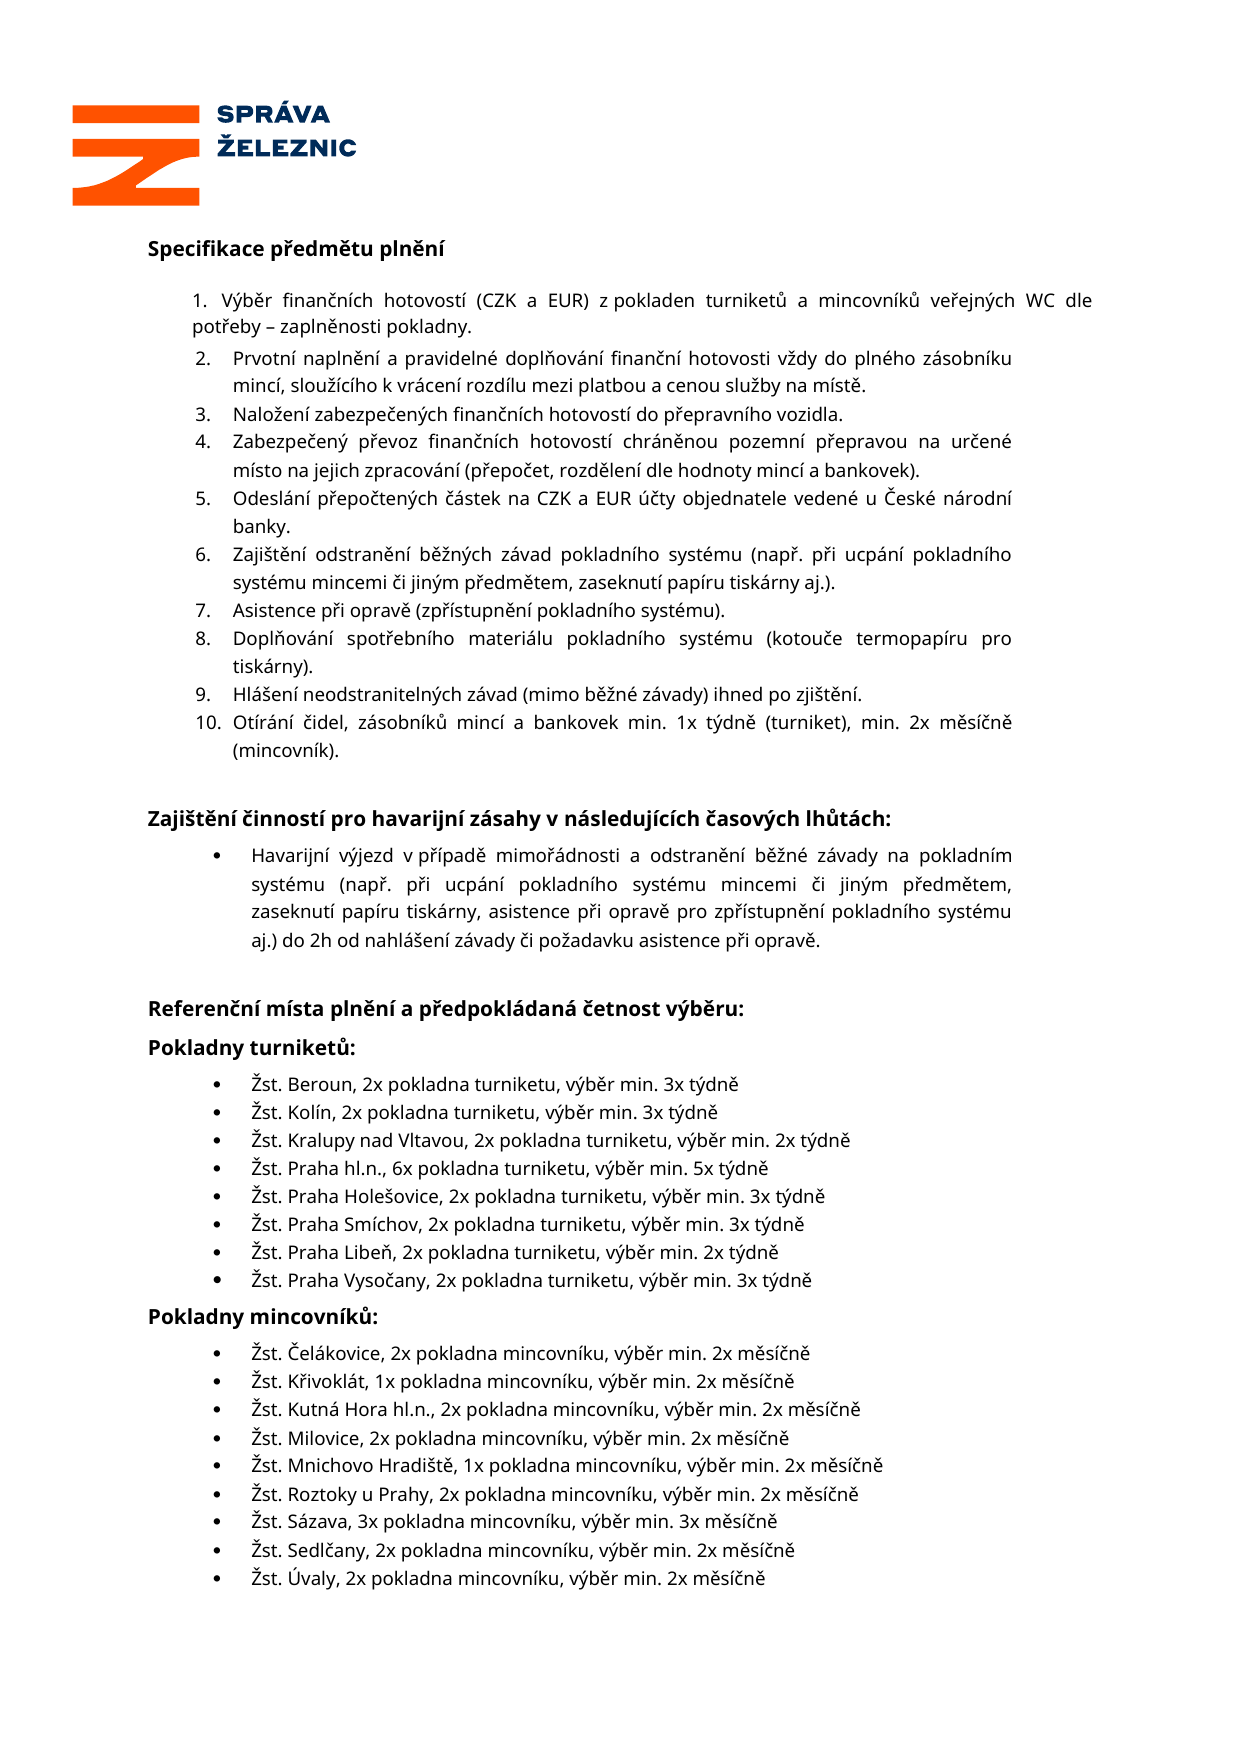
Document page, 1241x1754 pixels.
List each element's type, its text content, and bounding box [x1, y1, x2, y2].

list Žst. Praha Holešovice, 2x pokladna turniketu, výběr min. 3x týdně [213, 1183, 1013, 1209]
list Žst. Praha Vysočany, 2x pokladna turniketu, výběr min. 3x týdně [213, 1268, 1013, 1293]
list Naložení zabezpečených finančních hotovostí do přepravního vozidla. [195, 401, 1013, 426]
list Zabezpečený převoz finančních hotovostí chráněnou pozemní přepravou na určené místo na jejich zpracování (přepočet, rozdělení dle hodnoty mincí a bankovek). [195, 429, 1013, 482]
list Odeslání přepočtených částek na CZK a EUR účty objednatele vedené u České národní banky. [195, 485, 1013, 538]
list Havarijní výjezd v případě mimořádnosti a odstranění běžné závady na pokladním systému (např. při ucpání pokladního systému mincemi či jiným předmětem, zaseknutí papíru tiskárny, asistence při opravě pro zpřístupnění pokladního systému aj.) do 2h od nahlášení závady či požadavku asistence při opravě. [213, 843, 1013, 952]
text Specifikace předmětu plnění [148, 234, 1093, 262]
text Zajištění činností pro havarijní zásahy v následujících časových lhůtách: [148, 804, 1013, 832]
list Žst. Kutná Hora hl.n., 2x pokladna mincovníku, výběr min. 2x měsíčně [213, 1397, 1013, 1422]
list Žst. Praha Smíchov, 2x pokladna turniketu, výběr min. 3x týdně [213, 1212, 1013, 1237]
list Žst. Mnichovo Hradiště, 1x pokladna mincovníku, výběr min. 2x měsíčně [213, 1453, 1013, 1478]
list Žst. Praha Libeň, 2x pokladna turniketu, výběr min. 2x týdně [213, 1239, 1013, 1265]
text Pokladny mincovníků: [148, 1302, 1013, 1330]
list Otírání čidel, zásobníků mincí a bankovek min. 1x týdně (turniket), min. 2x měsíčně (mincovník). [195, 709, 1013, 763]
list Žst. Milovice, 2x pokladna mincovníku, výběr min. 2x měsíčně [213, 1425, 1013, 1450]
list Žst. Křivoklát, 1x pokladna mincovníku, výběr min. 2x měsíčně [213, 1369, 1013, 1394]
list Doplňování spotřebního materiálu pokladního systému (kotouče termopapíru pro tiskárny). [195, 625, 1013, 678]
list Žst. Beroun, 2x pokladna turniketu, výběr min. 3x týdně [213, 1071, 1013, 1097]
list Žst. Čelákovice, 2x pokladna mincovníku, výběr min. 2x měsíčně [213, 1341, 1013, 1366]
list Hlášení neodstranitelných závad (mimo běžné závady) ihned po zjištění. [195, 681, 1013, 707]
text Pokladny turniketů: [148, 1033, 1013, 1061]
list Žst. Roztoky u Prahy, 2x pokladna mincovníku, výběr min. 2x měsíčně [213, 1481, 1013, 1506]
text Referenční místa plnění a předpokládaná četnost výběru: [148, 994, 1013, 1022]
list Prvotní naplnění a pravidelné doplňování finanční hotovosti vždy do plného zásobníku mincí, sloužícího k vrácení rozdílu mezi platbou a cenou služby na místě. [195, 345, 1013, 398]
list Žst. Kralupy nad Vltavou, 2x pokladna turniketu, výběr min. 2x týdně [213, 1127, 1013, 1153]
list Žst. Praha hl.n., 6x pokladna turniketu, výběr min. 5x týdně [213, 1156, 1013, 1181]
list Žst. Sedlčany, 2x pokladna mincovníku, výběr min. 2x měsíčně [213, 1537, 1013, 1562]
list Asistence při opravě (zpřístupnění pokladního systému). [195, 597, 1013, 622]
list Žst. Sázava, 3x pokladna mincovníku, výběr min. 3x měsíčně [213, 1509, 1013, 1534]
list Žst. Kolín, 2x pokladna turniketu, výběr min. 3x týdně [213, 1099, 1013, 1125]
list Zajištění odstranění běžných závad pokladního systému (např. při ucpání pokladního systému mincemi či jiným předmětem, zaseknutí papíru tiskárny aj.). [195, 541, 1013, 594]
list Žst. Úvaly, 2x pokladna mincovníku, výběr min. 2x měsíčně [213, 1565, 1013, 1590]
list Výběr finančních hotovostí (CZK a EUR) z pokladen turniketů a mincovníků veřejných WC dle potřeby – zaplněnosti pokladny. [192, 287, 1093, 338]
